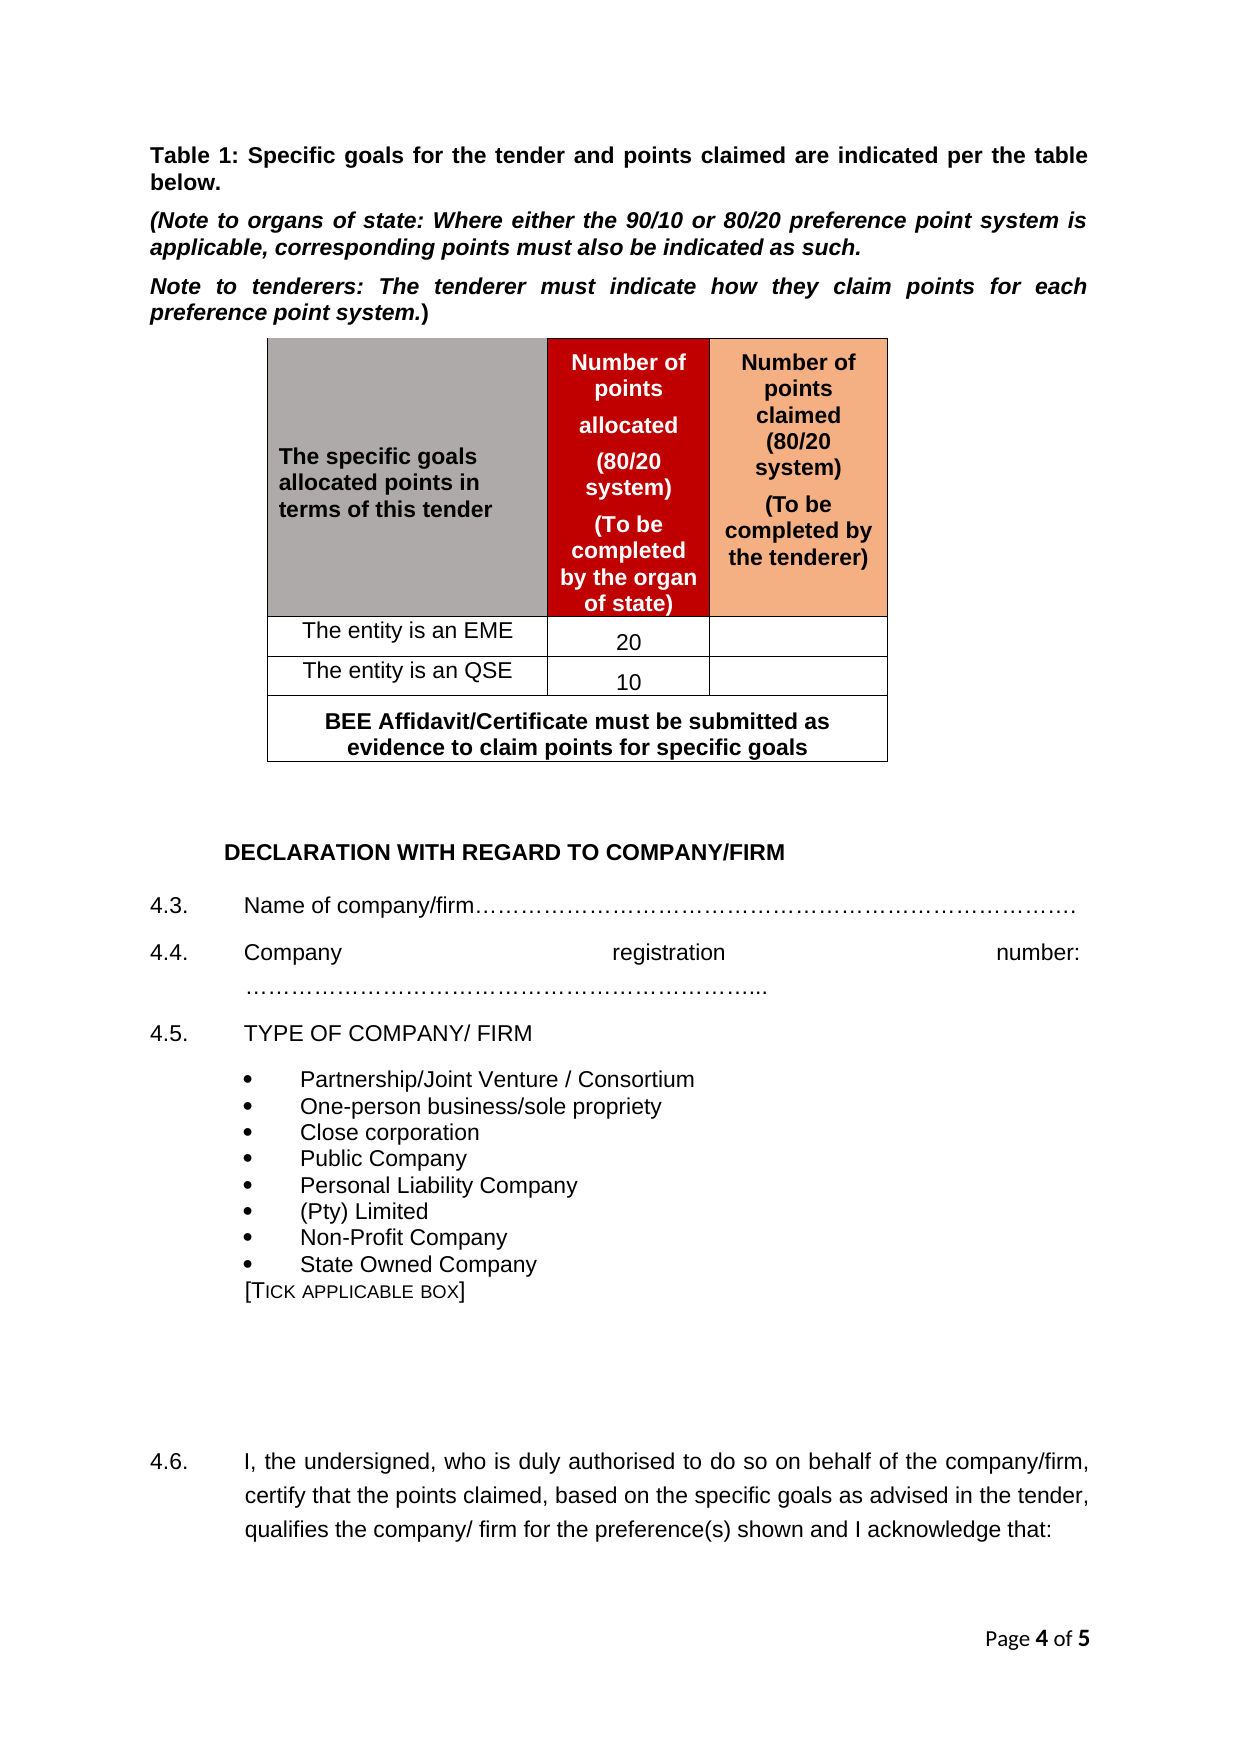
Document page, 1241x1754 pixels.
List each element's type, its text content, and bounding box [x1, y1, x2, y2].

text Table 1: Specific goals for the tender and points claimed are indicated per the table below. [150, 142, 1090, 195]
text Partnership/Joint Venture / Consortium [244, 1066, 1090, 1093]
table_cell 20 [548, 617, 709, 656]
list I, the undersigned, who is duly authorised to do so on behalf of the company/firm, certify that the points claimed, based on the specific goals as advised in the tender, qualifies the company/ firm for the preference(s) shown and I acknowledge that: [150, 1448, 1090, 1542]
text Close corporation [244, 1119, 1090, 1145]
list TYPE OF COMPANY/ FIRM [150, 1019, 1090, 1046]
text One-person business/sole propriety [244, 1093, 1090, 1119]
table_cell 10 [548, 657, 709, 695]
table_cell BEE Affidavit/Certificate must be submitted as evidence to claim points for specific goals [268, 696, 887, 761]
table_cell [710, 657, 887, 695]
text DECLARATION WITH REGARD TO COMPANY/FIRM [150, 839, 1090, 866]
list Name of company/firm……………………………………………………………………. [150, 892, 1090, 918]
table_cell The entity is an EME [268, 617, 547, 656]
table_cell The entity is an QSE [268, 657, 547, 695]
table_cell [710, 617, 887, 656]
text Public Company [244, 1145, 1090, 1172]
text (Pty) Limited [244, 1198, 1090, 1224]
table_header The specific goals allocated points in terms of this tender [268, 338, 547, 616]
text Non-Profit Company [244, 1224, 1090, 1251]
text Note to tenderers: The tenderer must indicate how they claim points for each preference point system.) [150, 273, 1090, 325]
table_header Number of points allocated (80/20 system) (To be completed by the organ of state) [548, 339, 709, 616]
text Personal Liability Company [244, 1172, 1090, 1198]
list Company registration number: …………………………………………………………... [150, 939, 1080, 999]
text State Owned Company [244, 1251, 1090, 1277]
text [Tick applicable box] [244, 1277, 1090, 1303]
table_header Number of points claimed (80/20 system) (To be completed by the tenderer) [710, 339, 887, 616]
text (Note to organs of state: Where either the 90/10 or 80/20 preference point system is applicable, corresponding points must also be indicated as such. [150, 207, 1090, 260]
